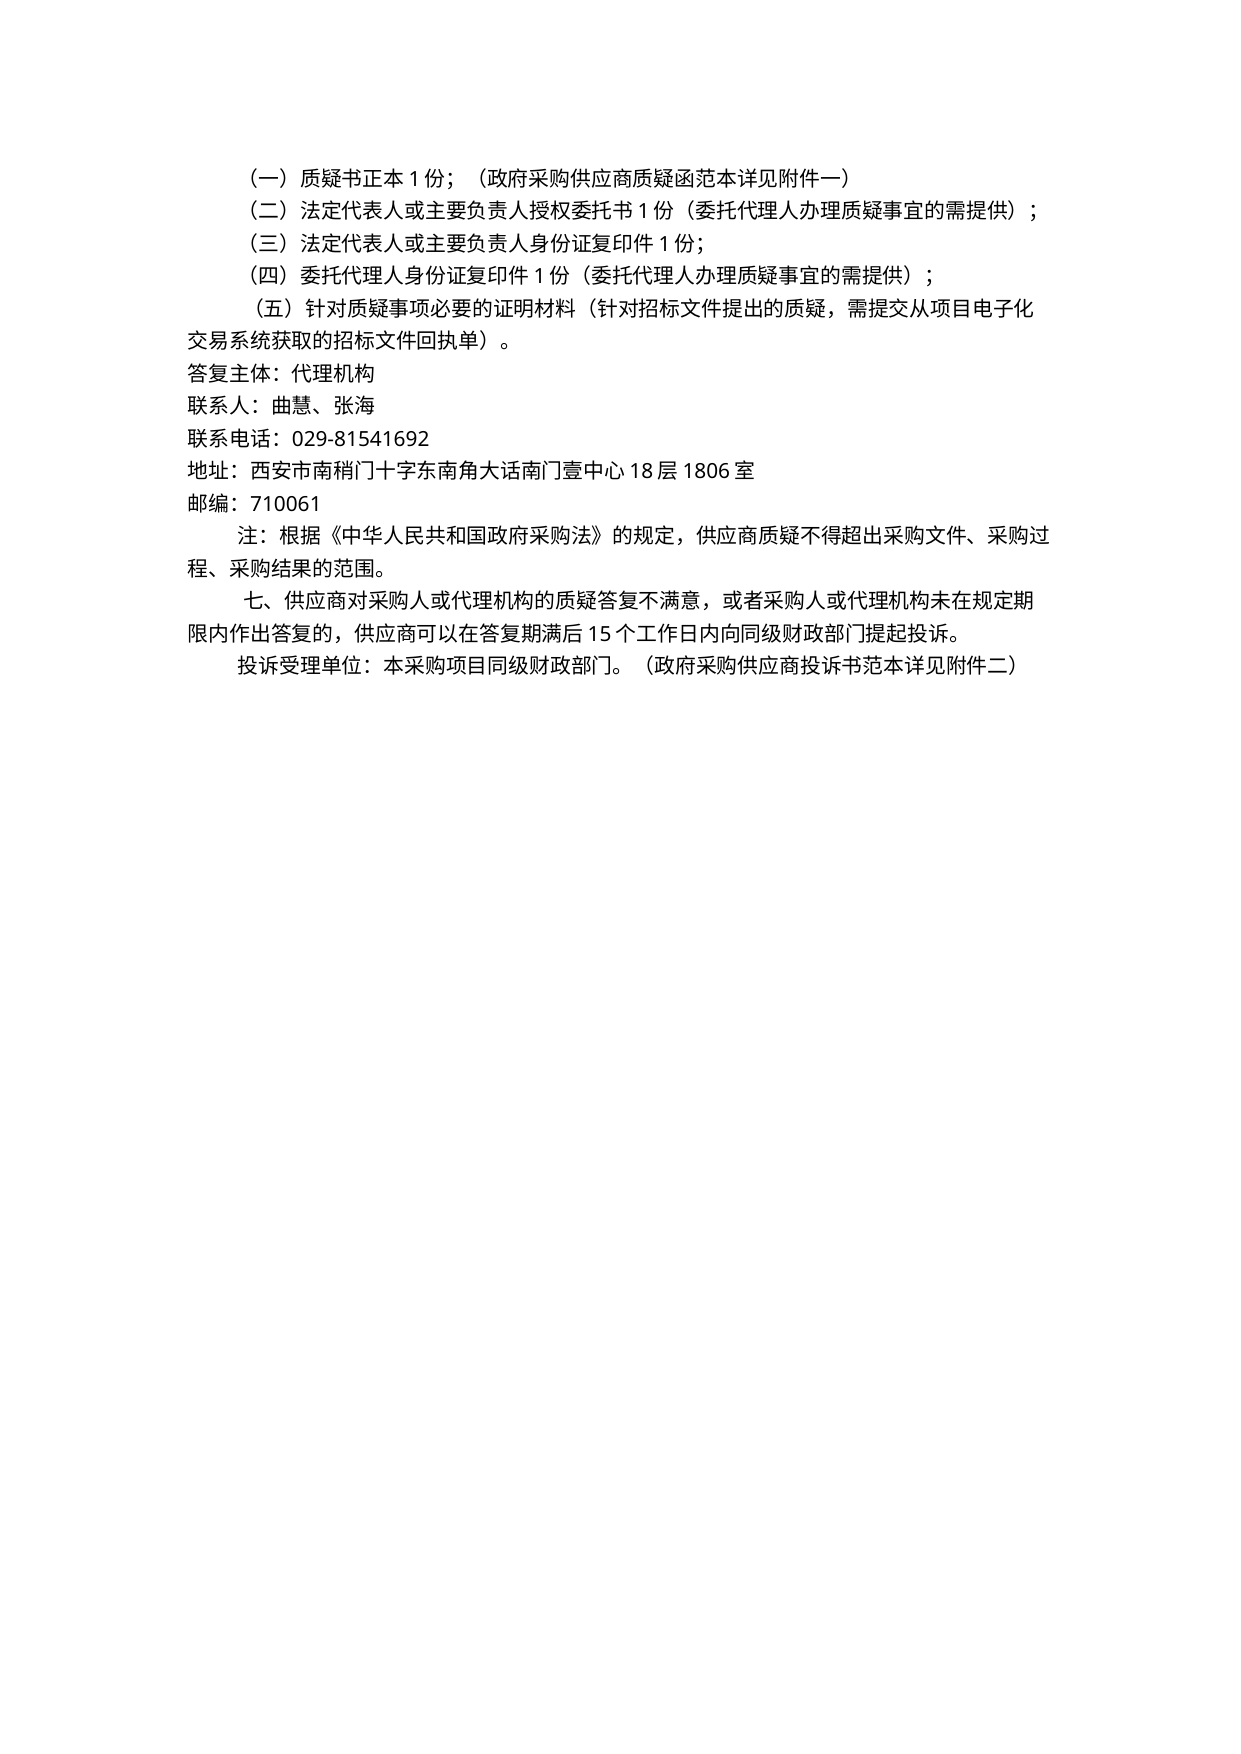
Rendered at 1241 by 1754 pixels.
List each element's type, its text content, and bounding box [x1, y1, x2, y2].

text （二）法定代表人或主要负责人授权委托书1份（委托代理人办理质疑事宜的需提供）； [187, 194, 1053, 227]
text 注：根据《中华人民共和国政府采购法》的规定，供应商质疑不得超出采购文件、采购过程、采购结果的范围。 [187, 519, 1053, 584]
text （一）质疑书正本1份；（政府采购供应商质疑函范本详见附件一） [187, 162, 1053, 194]
text 联系电话：029-81541692 [187, 422, 1053, 454]
text 七、供应商对采购人或代理机构的质疑答复不满意，或者采购人或代理机构未在规定期限内作出答复的，供应商可以在答复期满后15个工作日内向同级财政部门提起投诉。 [187, 584, 1053, 649]
text 答复主体：代理机构 [187, 357, 1053, 389]
text （三）法定代表人或主要负责人身份证复印件1份； [187, 227, 1053, 259]
text 投诉受理单位：本采购项目同级财政部门。（政府采购供应商投诉书范本详见附件二） [187, 649, 1053, 682]
text （四）委托代理人身份证复印件1份（委托代理人办理质疑事宜的需提供）； [187, 259, 1053, 292]
text 地址：西安市南稍门十字东南角大话南门壹中心18层1806室 [187, 454, 1053, 487]
text （五）针对质疑事项必要的证明材料（针对招标文件提出的质疑，需提交从项目电子化交易系统获取的招标文件回执单）。 [187, 292, 1053, 357]
text 邮编：710061 [187, 487, 1053, 519]
text 联系人：曲慧、张海 [187, 389, 1053, 422]
